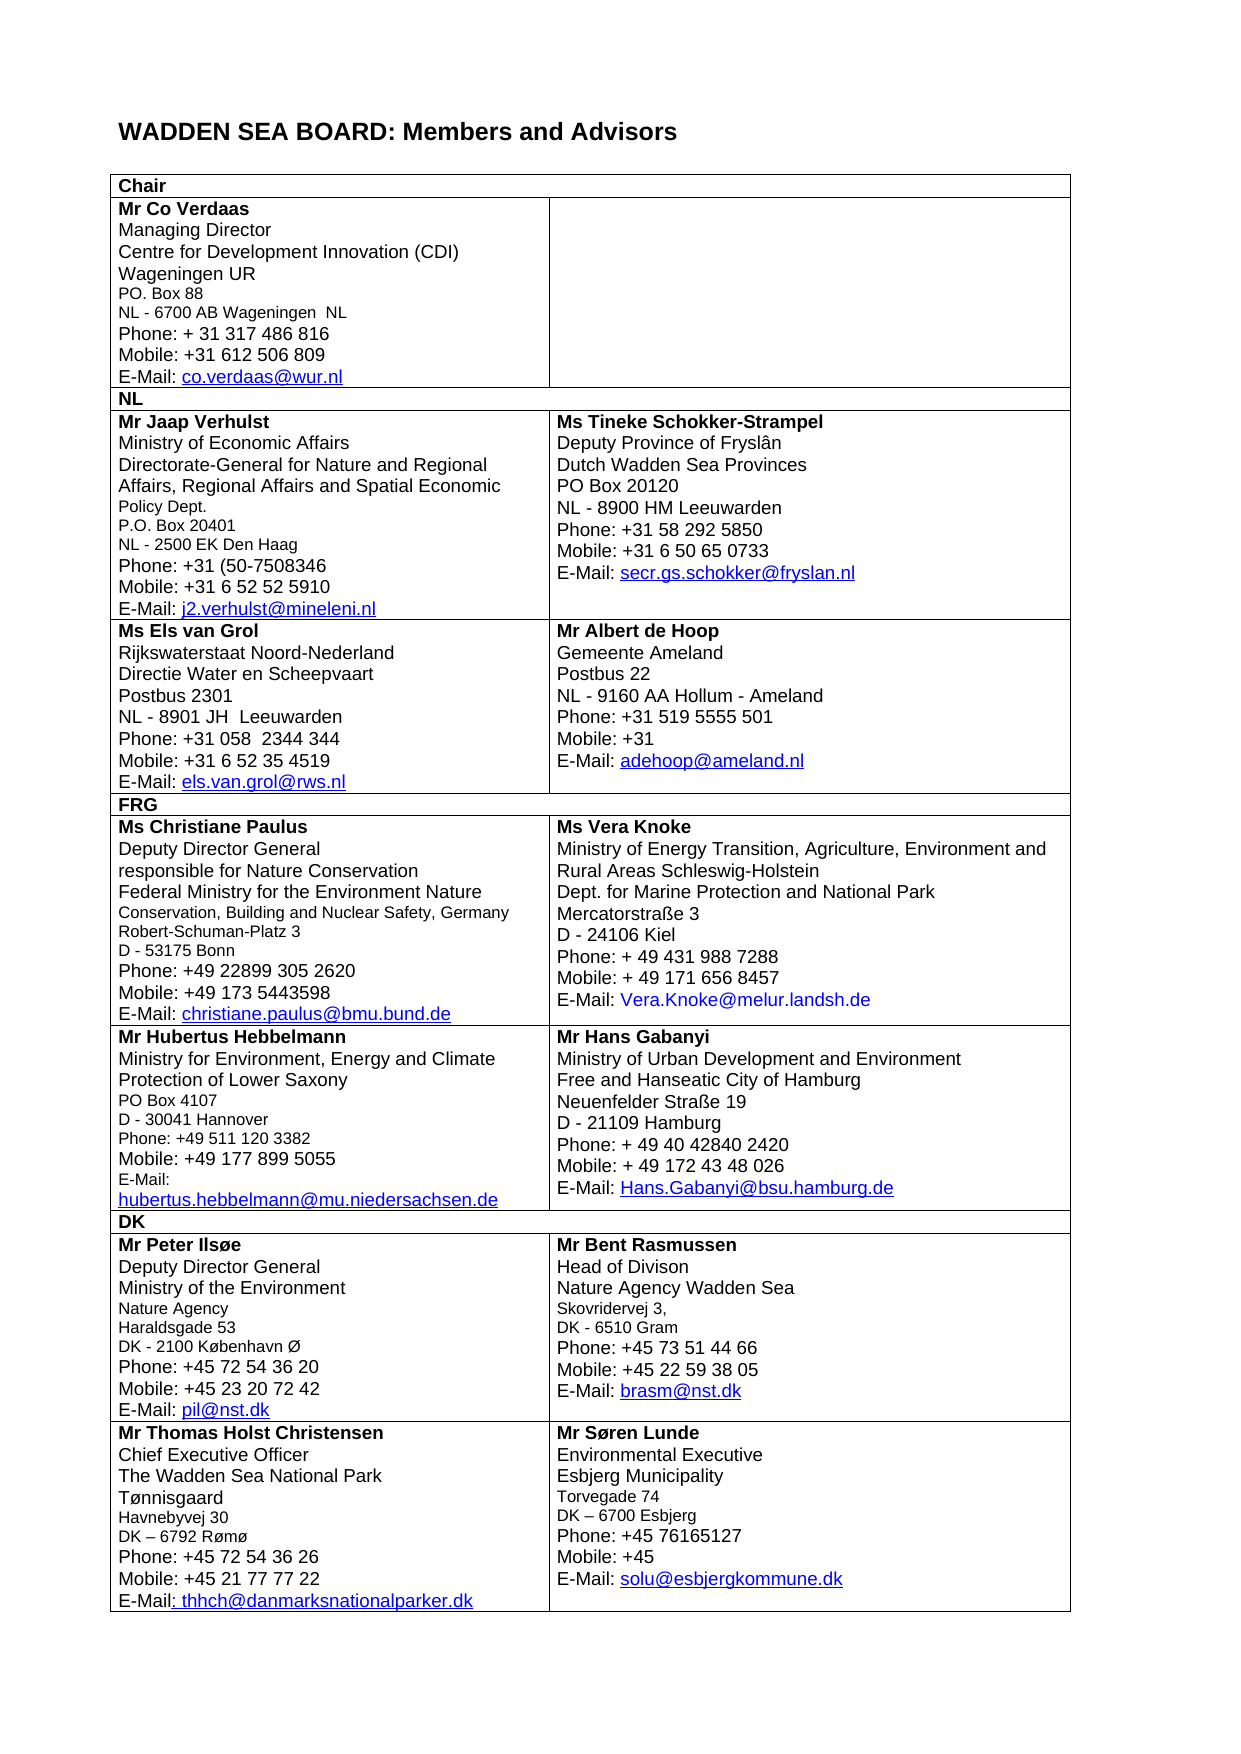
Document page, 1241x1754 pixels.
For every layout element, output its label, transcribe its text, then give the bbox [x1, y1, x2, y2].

table_cell FRG [111, 794, 1070, 815]
table_header Chair [111, 175, 1070, 197]
table_cell Mr Bent Rasmussen Head of Divison Nature Agency Wadden Sea Skovridervej 3, DK - 6510 Gram Phone: +45 73 51 44 66 Mobile: +45 22 59 38 05 E-Mail: brasm@nst.dk [550, 1234, 1070, 1421]
table_cell Ms Els van Grol Rijkswaterstaat Noord-Nederland Directie Water en Scheepvaart Postbus 2301 NL - 8901 JH Leeuwarden Phone: +31 058 2344 344 Mobile: +31 6 52 35 4519 E-Mail: els.van.grol@rws.nl [111, 620, 549, 793]
table_cell Mr Co Verdaas Managing Director Centre for Development Innovation (CDI) Wageningen UR PO. Box 88 NL - 6700 AB Wageningen NL Phone: + 31 317 486 816 Mobile: +31 612 506 809 E-Mail: co.verdaas@wur.nl [111, 198, 549, 387]
table_cell Mr Hans Gabanyi Ministry of Urban Development and Environment Free and Hanseatic City of Hamburg Neuenfelder Straße 19 D - 21109 Hamburg Phone: + 49 40 42840 2420 Mobile: + 49 172 43 48 026 E-Mail: Hans.Gabanyi@bsu.hamburg.de [550, 1026, 1070, 1210]
text WADDEN SEA BOARD: Members and Advisors [118, 117, 1131, 145]
table_cell Mr Thomas Holst Christensen Chief Executive Officer The Wadden Sea National Park Tønnisgaard Havnebyvej 30 DK – 6792 Rømø Phone: +45 72 54 36 26 Mobile: +45 21 77 77 22 E-Mail: thhch@danmarksnationalparker.dk [111, 1422, 549, 1611]
table_cell Mr Jaap Verhulst Ministry of Economic Affairs Directorate-General for Nature and Regional Affairs, Regional Affairs and Spatial Economic Policy Dept. P.O. Box 20401 NL - 2500 EK Den Haag Phone: +31 (50-7508346 Mobile: +31 6 52 52 5910 E-Mail: j2.verhulst@mineleni.nl [111, 411, 549, 619]
table_cell Ms Christiane Paulus Deputy Director General responsible for Nature Conservation Federal Ministry for the Environment Nature Conservation, Building and Nuclear Safety, Germany Robert-Schuman-Platz 3 D - 53175 Bonn Phone: +49 22899 305 2620 Mobile: +49 173 5443598 E-Mail: christiane.paulus@bmu.bund.de [111, 816, 549, 1025]
table_cell DK [111, 1211, 1070, 1233]
table_cell Mr Peter Ilsøe Deputy Director General Ministry of the Environment Nature Agency Haraldsgade 53 DK - 2100 København Ø Phone: +45 72 54 36 20 Mobile: +45 23 20 72 42 E-Mail: pil@nst.dk [111, 1234, 549, 1421]
table_cell Mr Albert de Hoop Gemeente Ameland Postbus 22 NL - 9160 AA Hollum - Ameland Phone: +31 519 5555 501 Mobile: +31 E-Mail: adehoop@ameland.nl [550, 620, 1070, 793]
table_cell Ms Tineke Schokker-Strampel Deputy Province of Fryslân Dutch Wadden Sea Provinces PO Box 20120 NL - 8900 HM Leeuwarden Phone: +31 58 292 5850 Mobile: +31 6 50 65 0733 E-Mail: secr.gs.schokker@fryslan.nl [550, 411, 1070, 619]
table_cell [550, 198, 1070, 387]
table_cell NL [111, 388, 1070, 409]
table_cell Mr Søren Lunde Environmental Executive Esbjerg Municipality Torvegade 74 DK – 6700 Esbjerg Phone: +45 76165127 Mobile: +45 E-Mail: solu@esbjergkommune.dk [550, 1422, 1070, 1611]
table_cell Ms Vera Knoke Ministry of Energy Transition, Agriculture, Environment and Rural Areas Schleswig-Holstein Dept. for Marine Protection and National Park Mercatorstraße 3 D - 24106 Kiel Phone: + 49 431 988 7288 Mobile: + 49 171 656 8457 E-Mail: Vera.Knoke@melur.landsh.de [550, 816, 1070, 1025]
table_cell Mr Hubertus Hebbelmann Ministry for Environment, Energy and Climate Protection of Lower Saxony PO Box 4107 D - 30041 Hannover Phone: +49 511 120 3382 Mobile: +49 177 899 5055 E-Mail: hubertus.hebbelmann@mu.niedersachsen.de [111, 1026, 549, 1210]
